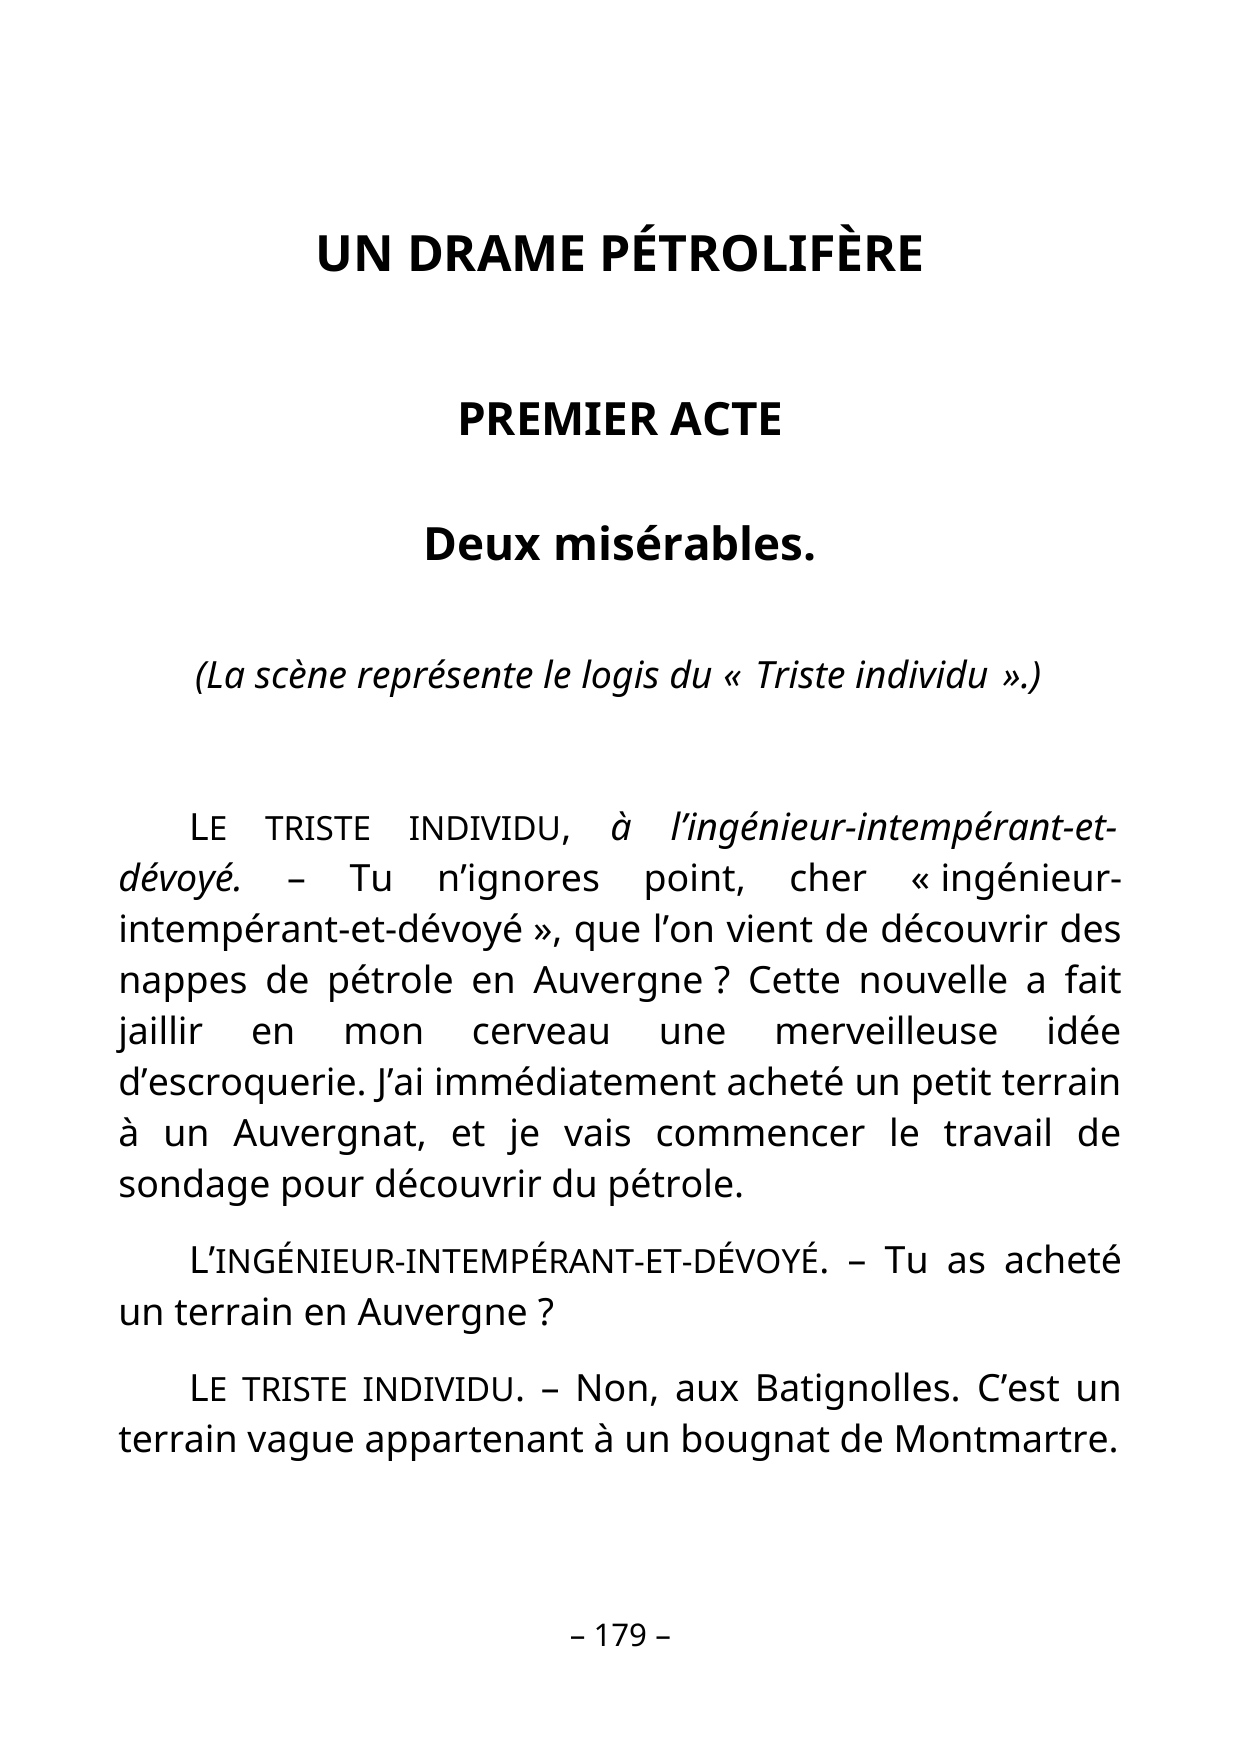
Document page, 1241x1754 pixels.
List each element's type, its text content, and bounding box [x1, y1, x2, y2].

text LE TRISTE INDIVIDU, à l’ingénieur-intempérant-et-dévoyé. – Tu n’ignores point, cher « ingénieur-intempérant-et-dévoyé », que l’on vient de découvrir des nappes de pétrole en Auvergne ? Cette nouvelle a fait jaillir en mon cerveau une merveilleuse idée d’escroquerie. J’ai immédiatement acheté un petit terrain à un Auvergnat, et je vais commencer le travail de sondage pour découvrir du pétrole. [118, 801, 1122, 1209]
text (La scène représente le logis du « Triste individu ».) [118, 648, 1122, 699]
subtitle PREMIER ACTE Deux misérables. [118, 386, 1122, 573]
subtitle UN DRAME PÉTROLIFÈRE [118, 218, 1122, 286]
text L’INGÉNIEUR-INTEMPÉRANT-ET-DÉVOYÉ. – Tu as acheté un terrain en Auvergne ? [118, 1234, 1122, 1336]
text LE TRISTE INDIVIDU. – Non, aux Batignolles. C’est un terrain vague appartenant à un bougnat de Montmartre. [118, 1361, 1122, 1463]
